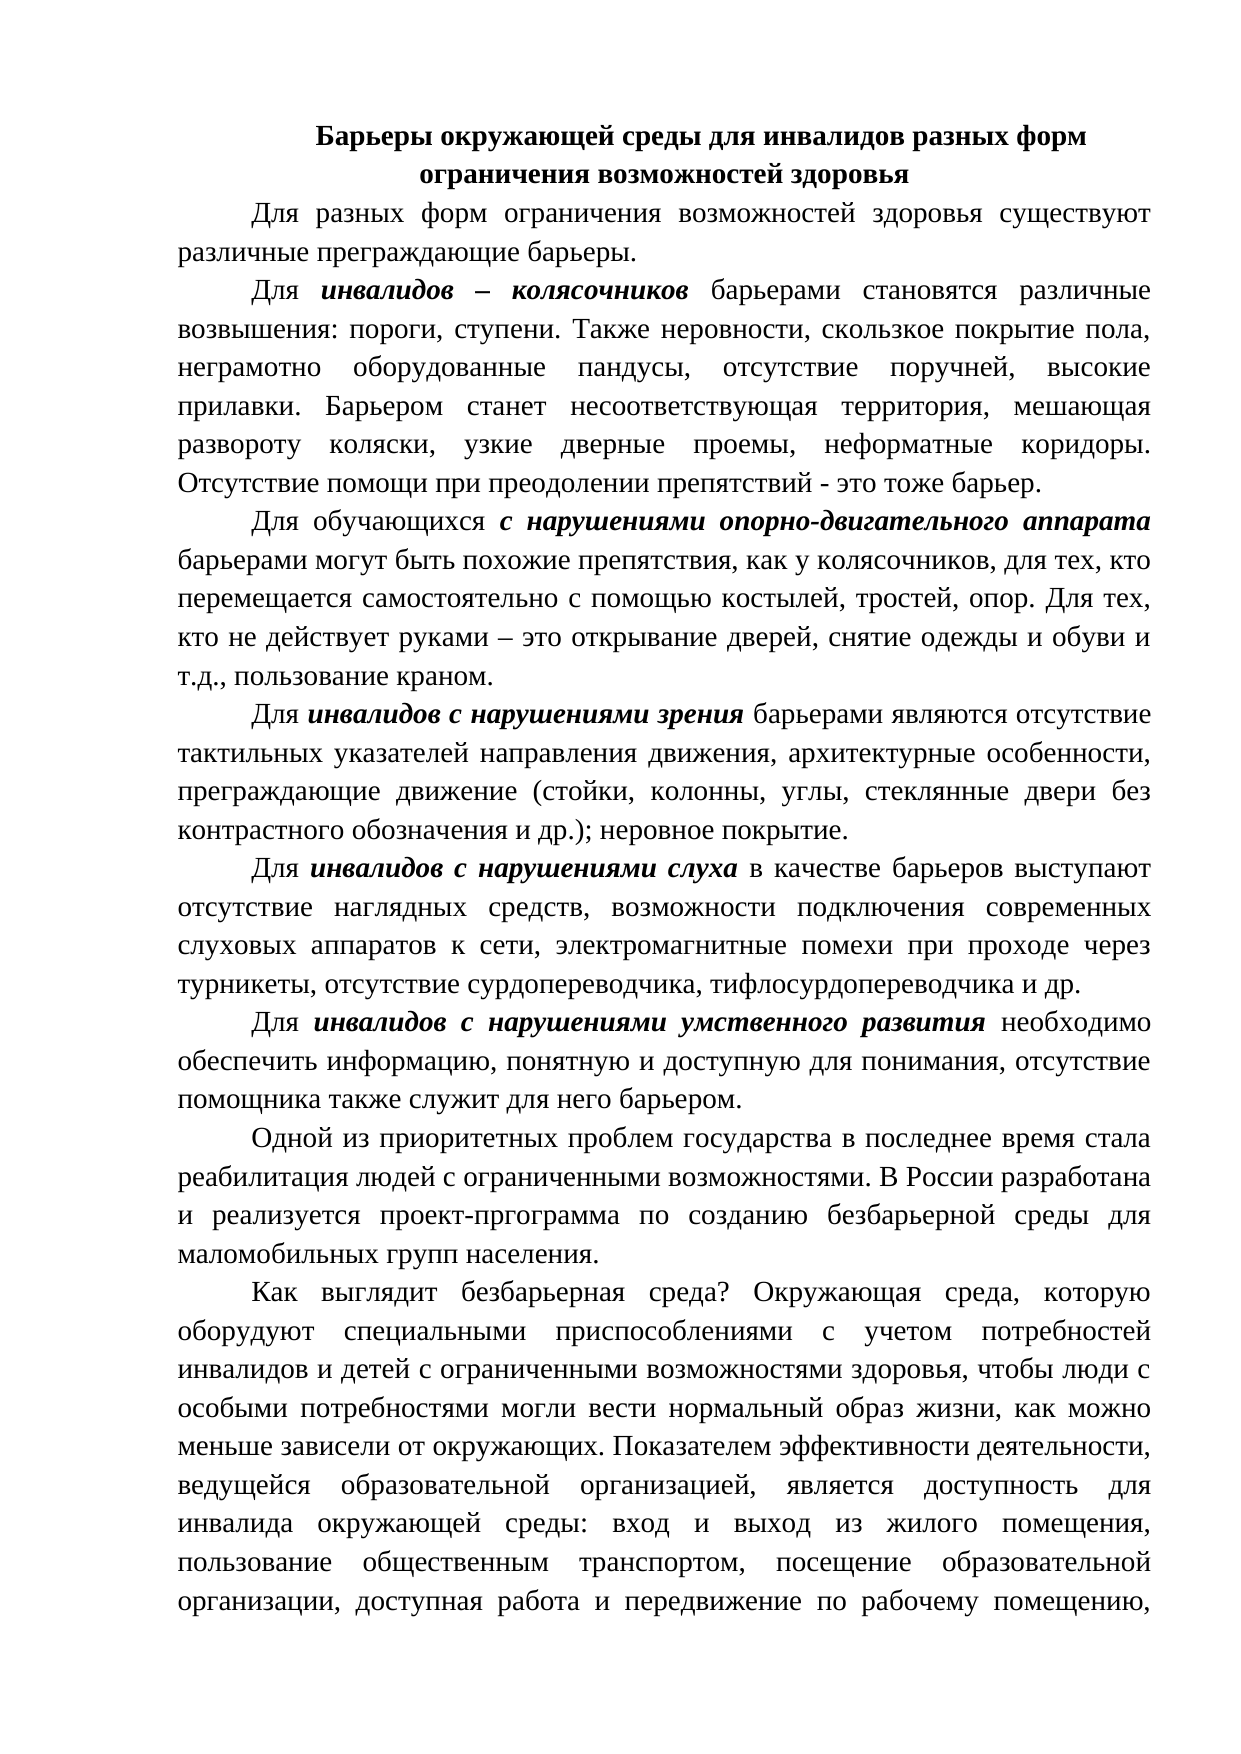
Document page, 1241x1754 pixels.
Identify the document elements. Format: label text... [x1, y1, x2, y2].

list Для инвалидов – колясочников барьерами становятся различные возвышения: пороги, ступени. Также неровности, скользкое покрытие пола, неграмотно оборудованные пандусы, отсутствие поручней, высокие прилавки. Барьером станет несоответствующая территория, мешающая развороту коляски, узкие дверные проемы, неформатные коридоры. Отсутствие помощи при преодолении препятствий - это тоже барьер. [177, 272, 1152, 498]
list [177, 1274, 1152, 1616]
list Барьеры окружающей среды для инвалидов разных форм ограничения возможностей здоровья [177, 118, 1152, 190]
list Для разных форм ограничения возможностей здоровья существуют различные преграждающие барьеры. [177, 195, 1152, 267]
list Одной из приоритетных проблем государства в последнее время стала реабилитация людей с ограниченными возможностями. В России разработана и реализуется проект-пргограмма по созданию безбарьерной среды для маломобильных групп населения. [177, 1120, 1152, 1269]
list Для инвалидов с нарушениями зрения барьерами являются отсутствие тактильных указателей направления движения, архитектурные особенности, преграждающие движение (стойки, колонны, углы, стеклянные двери без контрастного обозначения и др.); неровное покрытие. [177, 696, 1152, 845]
list Для обучающихся с нарушениями опорно-двигательного аппарата барьерами могут быть похожие препятствия, как у колясочников, для тех, кто перемещается самостоятельно с помощью костылей, тростей, опор. Для тех, кто не действует руками – это открывание дверей, снятие одежды и обуви и т.д., пользование краном. [177, 503, 1152, 691]
list Для инвалидов с нарушениями слуха в качестве барьеров выступают отсутствие наглядных средств, возможности подключения современных слуховых аппаратов к сети, электромагнитные помехи при проходе через турникеты, отсутствие сурдопереводчика, тифлосурдопереводчика и др. [177, 850, 1152, 999]
list Для инвалидов с нарушениями умственного развития необходимо обеспечить информацию, понятную и доступную для понимания, отсутствие помощника также служит для него барьером. [177, 1004, 1152, 1115]
